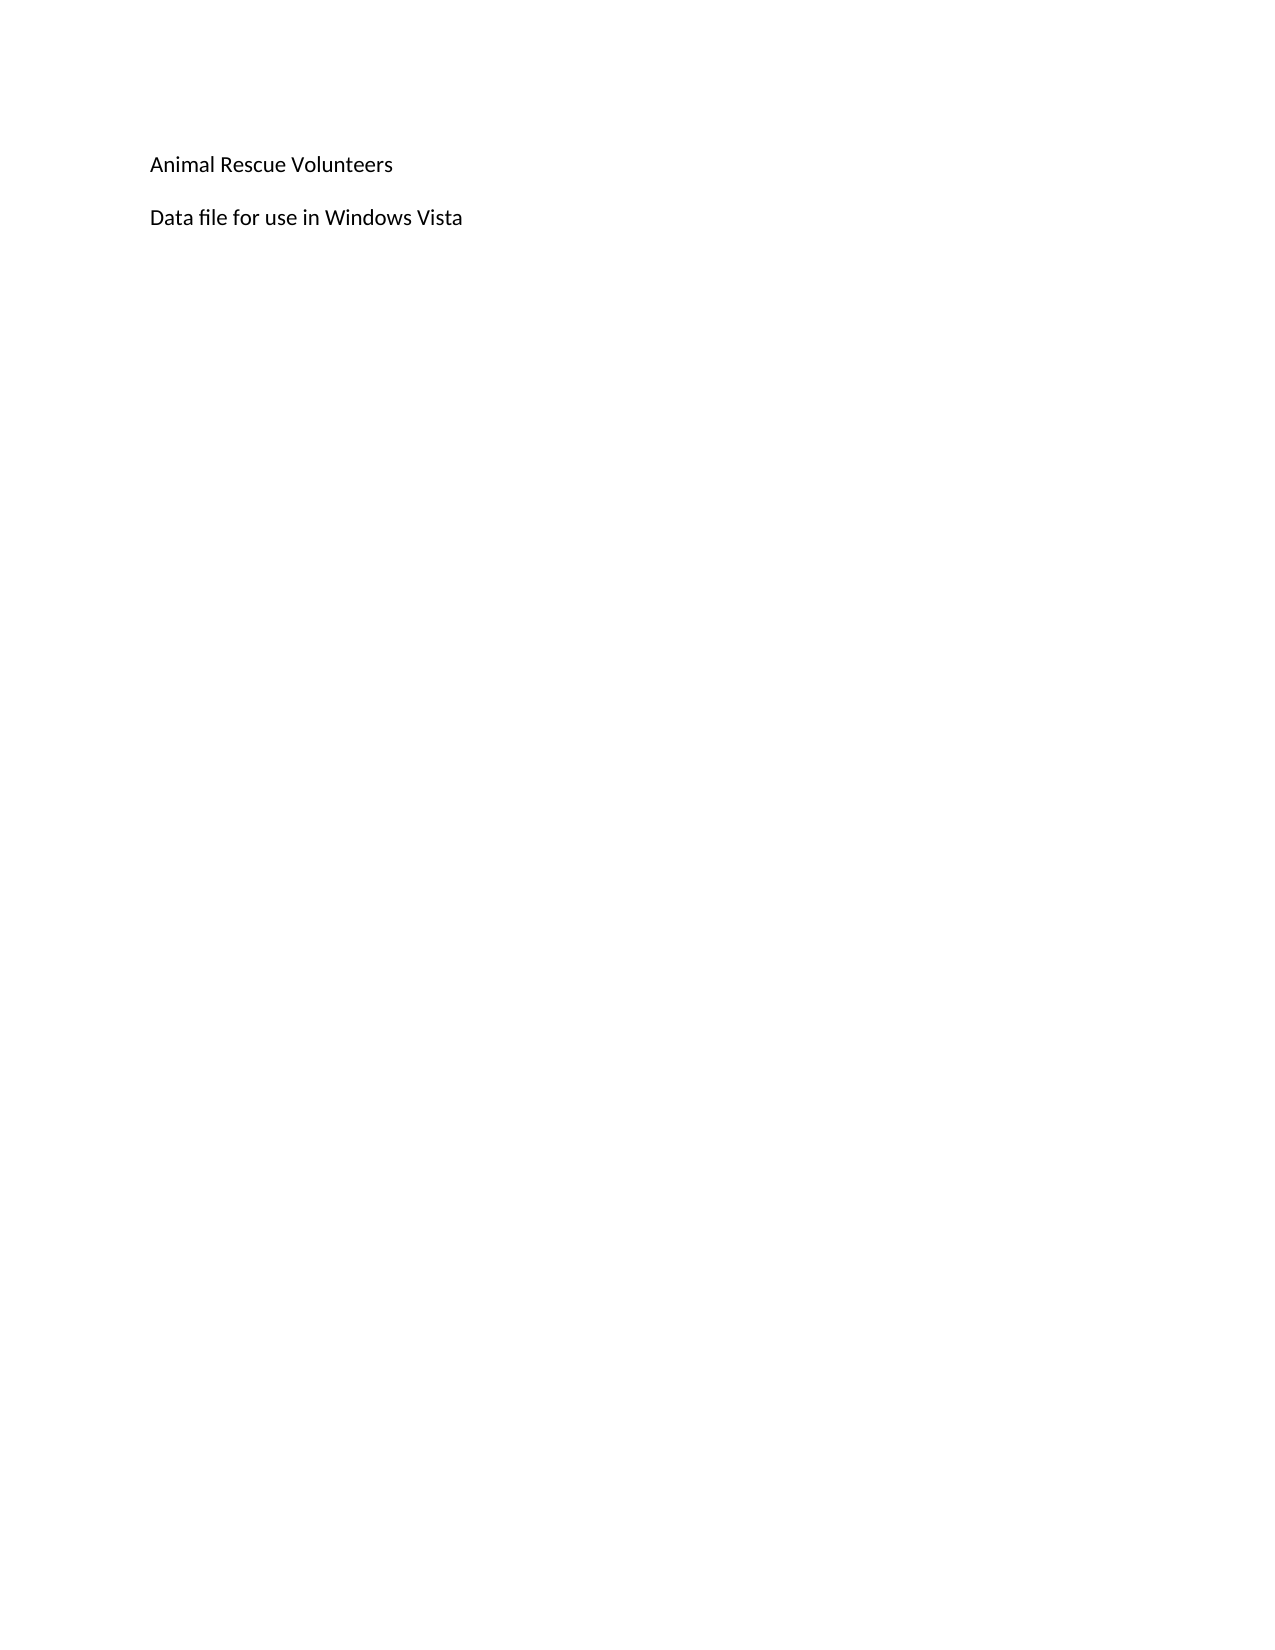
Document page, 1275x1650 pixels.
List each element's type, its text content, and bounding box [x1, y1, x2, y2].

text Animal Rescue Volunteers [150, 150, 1125, 178]
text Data file for use in Windows Vista [150, 203, 1125, 231]
